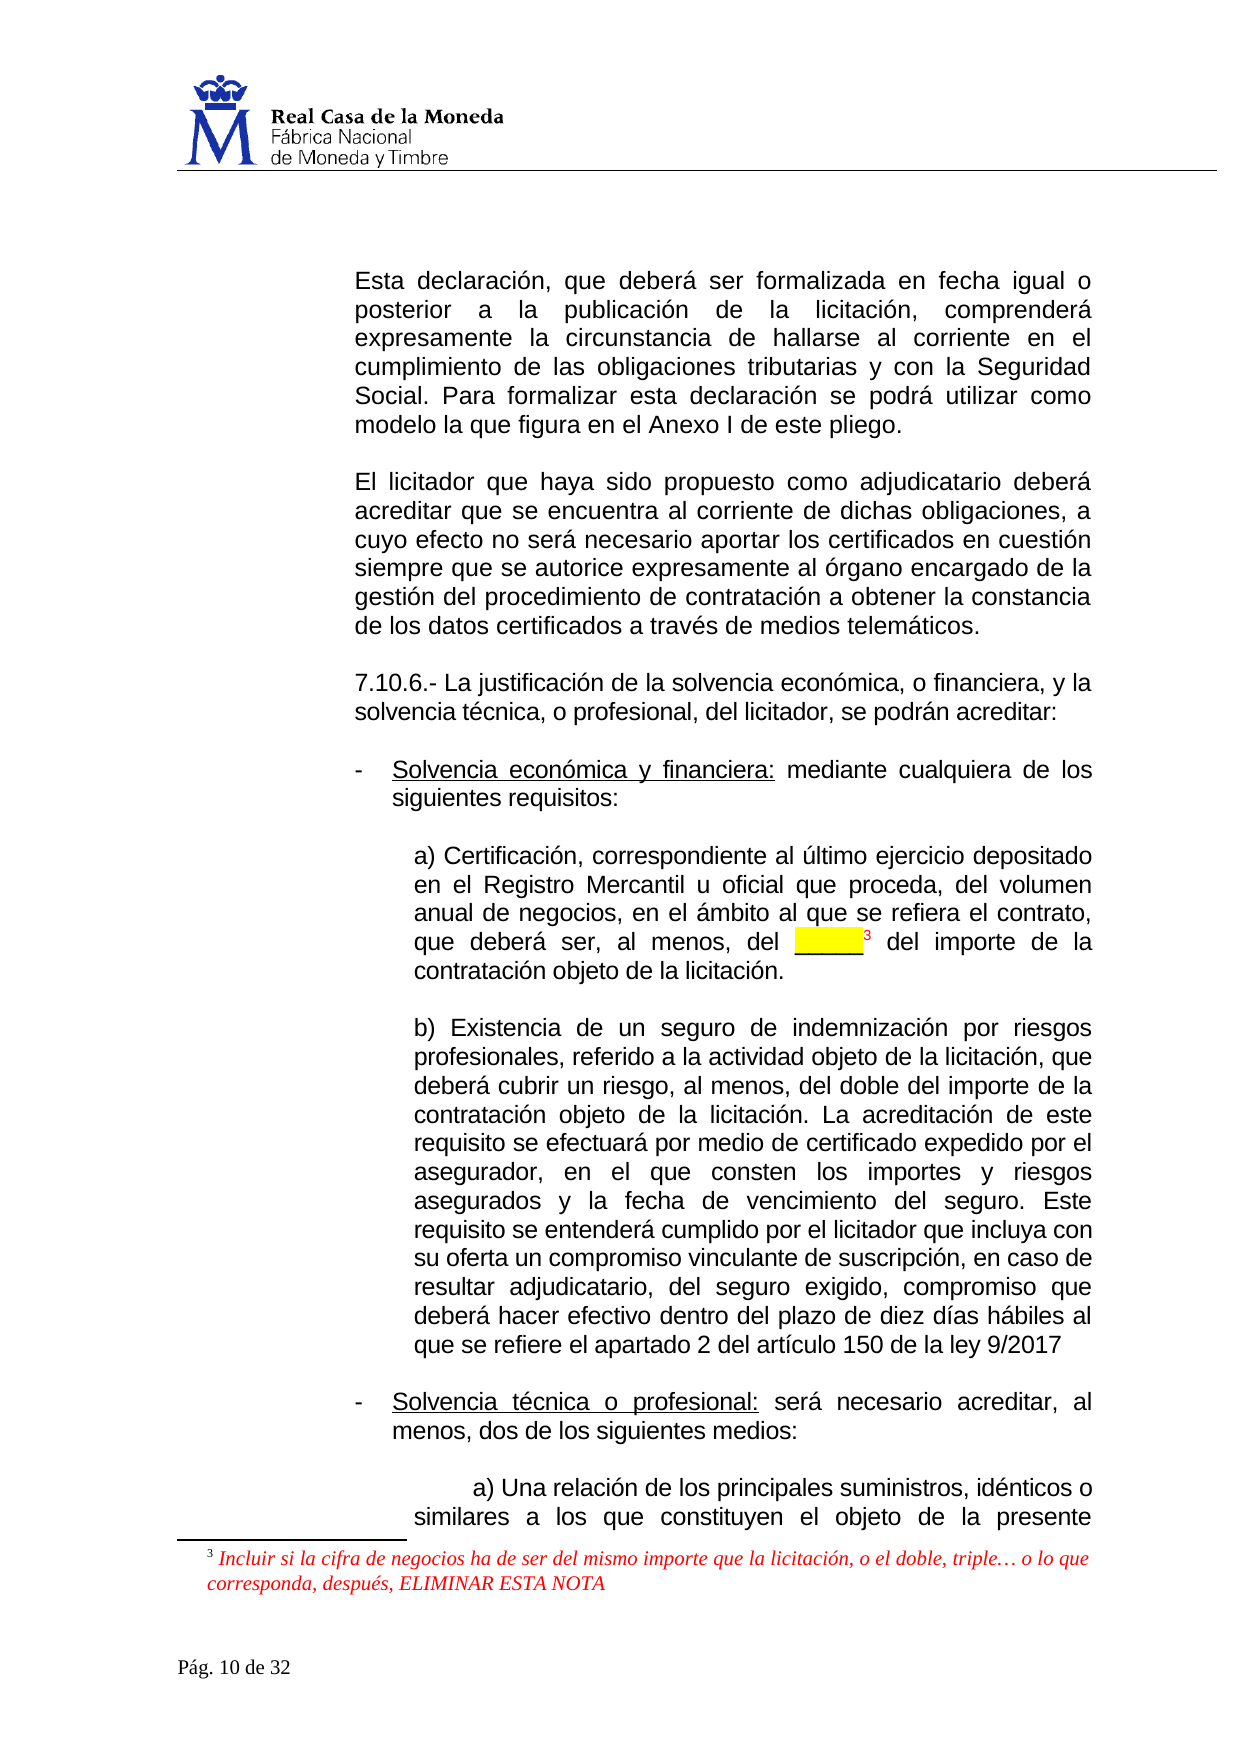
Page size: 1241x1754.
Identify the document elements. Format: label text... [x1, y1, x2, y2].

list 7.10.6.- La justificación de la solvencia económica, o financiera, y la solvencia técnica, o profesional, del licitador, se podrán acreditar: [354, 668, 1092, 726]
list Solvencia económica y financiera: mediante cualquiera de los siguientes requisitos: [354, 754, 1092, 812]
list b) Existencia de un seguro de indemnización por riesgos profesionales, referido a la actividad objeto de la licitación, que deberá cubrir un riesgo, al menos, del doble del importe de la contratación objeto de la licitación. La acreditación de este requisito se efectuará por medio de certificado expedido por el asegurador, en el que consten los importes y riesgos asegurados y la fecha de vencimiento del seguro. Este requisito se entenderá cumplido por el licitador que incluya con su oferta un compromiso vinculante de suscripción, en caso de resultar adjudicatario, del seguro exigido, compromiso que deberá hacer efectivo dentro del plazo de diez días hábiles al que se refiere el apartado 2 del artículo 150 de la ley 9/2017 [413, 1013, 1092, 1358]
text El licitador que haya sido propuesto como adjudicatario deberá acreditar que se encuentra al corriente de dichas obligaciones, a cuyo efecto no será necesario aportar los certificados en cuestión siempre que se autorice expresamente al órgano encargado de la gestión del procedimiento de contratación a obtener la constancia de los datos certificados a través de medios telemáticos. [354, 467, 1092, 639]
picture [184, 75, 504, 168]
list a) Certificación, correspondiente al último ejercicio depositado en el Registro Mercantil u oficial que proceda, del volumen anual de negocios, en el ámbito al que se refiera el contrato, que deberá ser, al menos, del _____ del importe de la contratación objeto de la licitación. [413, 841, 1092, 984]
list Solvencia técnica o profesional: será necesario acreditar, al menos, dos de los siguientes medios: [354, 1387, 1092, 1444]
text Esta declaración, que deberá ser formalizada en fecha igual o posterior a la publicación de la licitación, comprenderá expresamente la circunstancia de hallarse al corriente en el cumplimiento de las obligaciones tributarias y con la Seguridad Social. Para formalizar esta declaración se podrá utilizar como modelo la que figura en el Anexo I de este pliego. [354, 266, 1092, 438]
